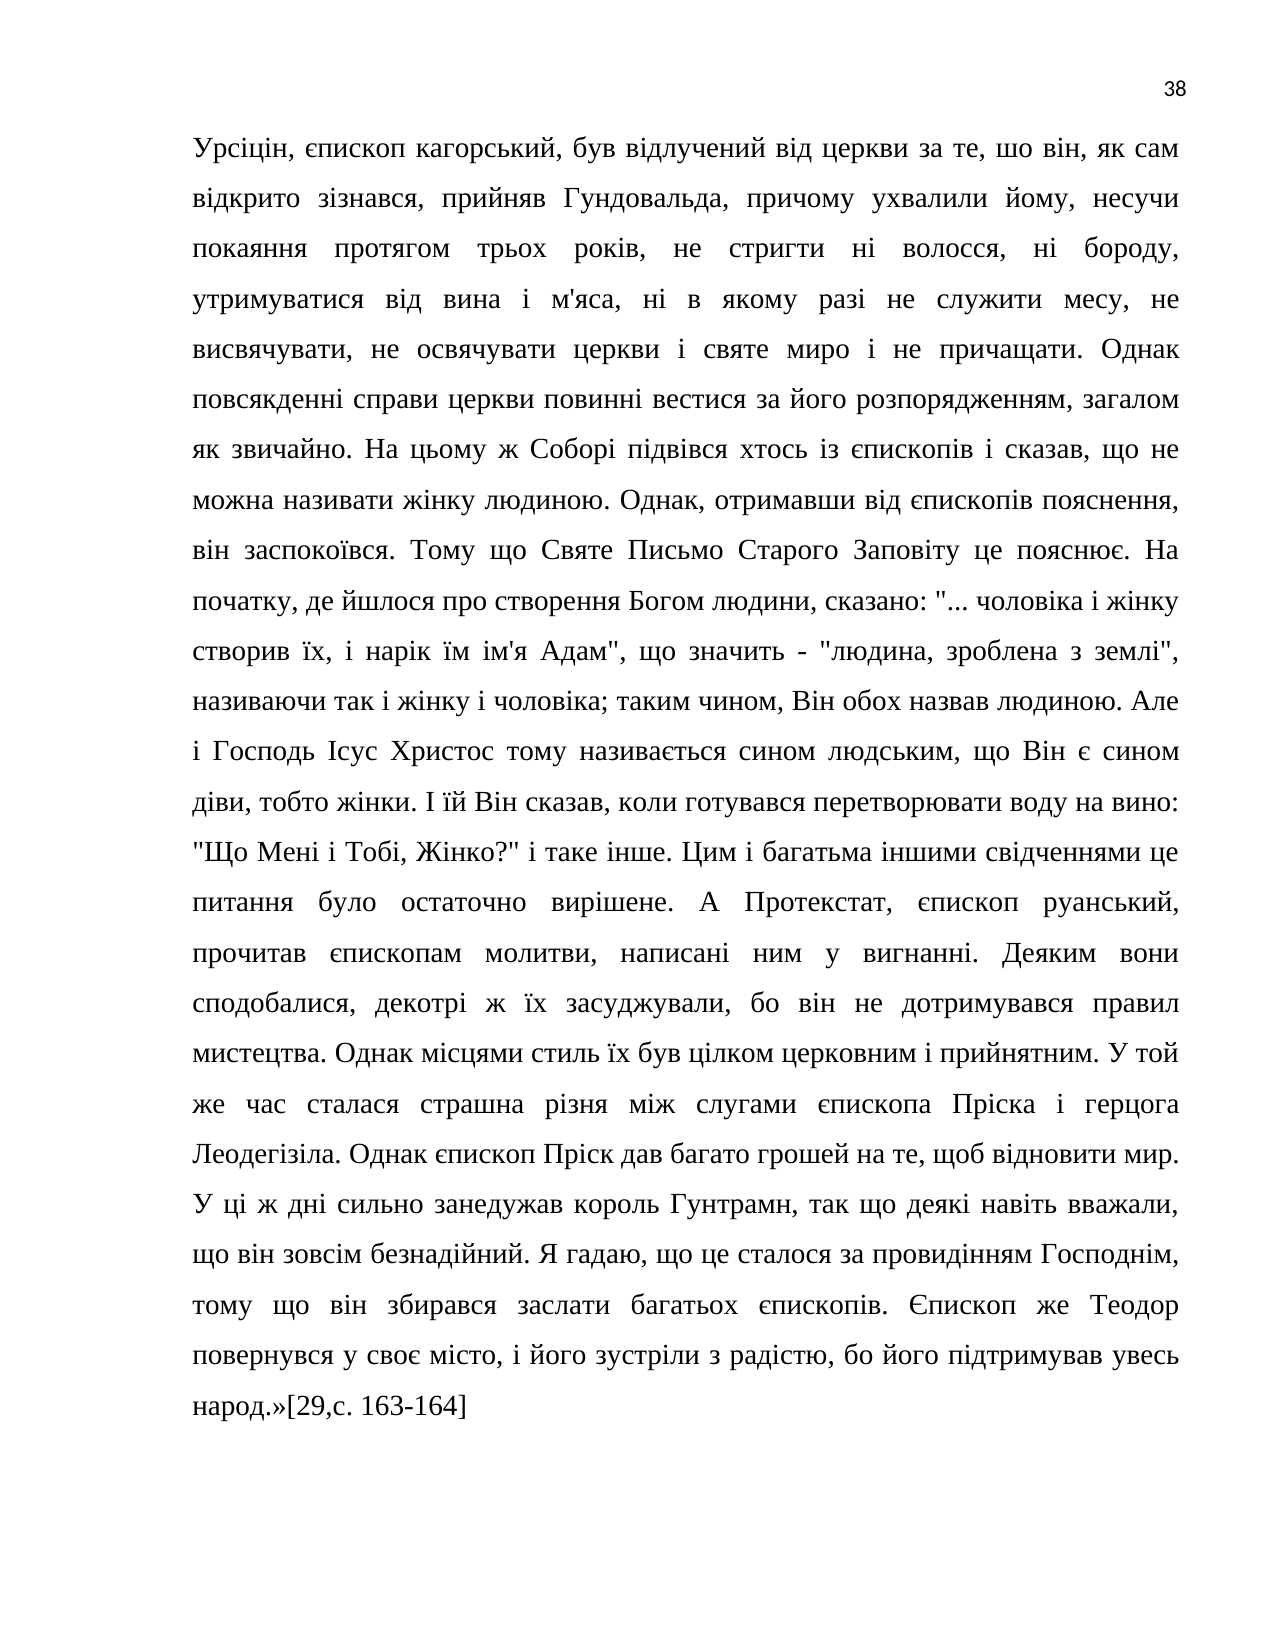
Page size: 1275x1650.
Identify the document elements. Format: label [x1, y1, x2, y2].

text [192, 130, 1181, 1421]
